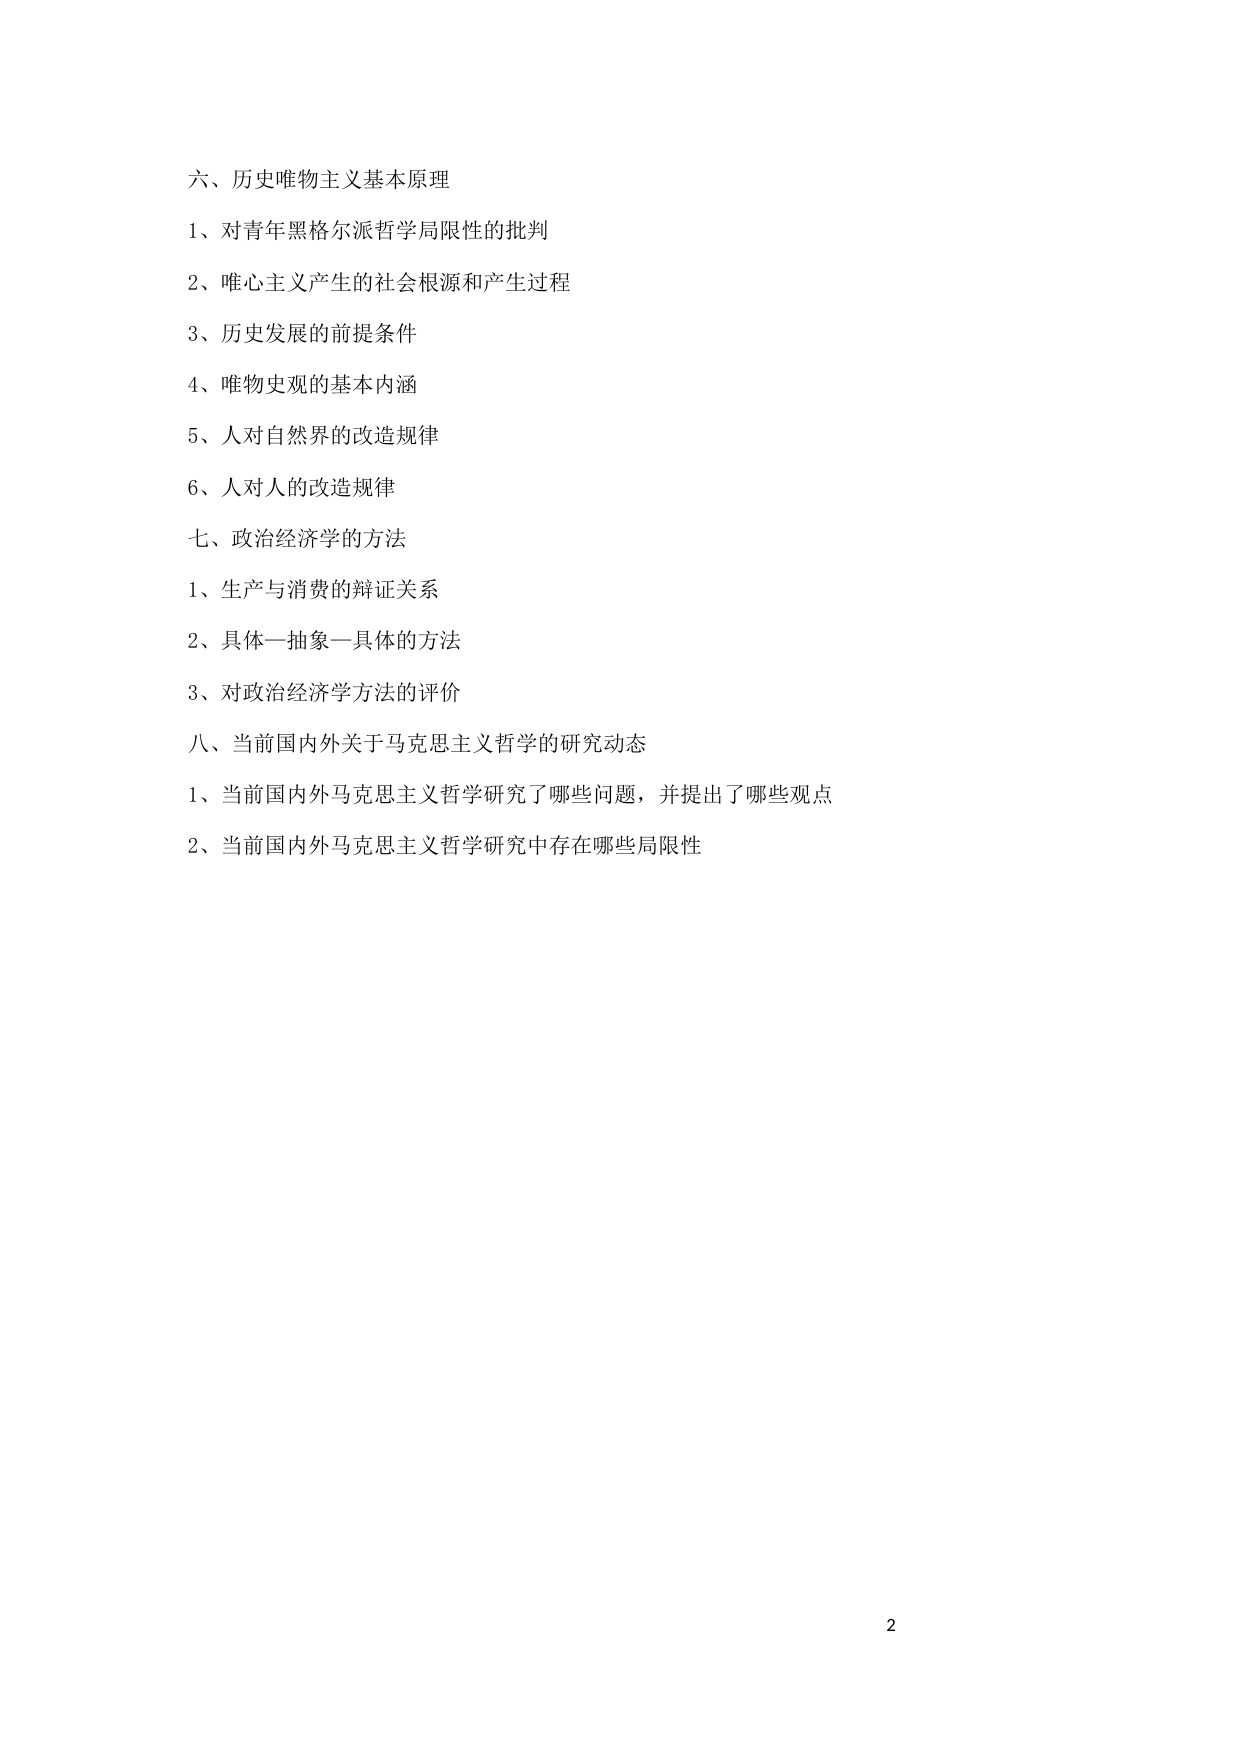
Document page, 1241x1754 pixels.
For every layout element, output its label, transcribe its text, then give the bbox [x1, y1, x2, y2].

text 2、当前国内外马克思主义哲学研究中存在哪些局限性 [187, 828, 1053, 861]
text 3、历史发展的前提条件 [187, 316, 1053, 348]
text 六、历史唯物主义基本原理 [187, 162, 1053, 194]
text 1、当前国内外马克思主义哲学研究了哪些问题，并提出了哪些观点 [187, 777, 1053, 809]
text 2、唯心主义产生的社会根源和产生过程 [187, 264, 1053, 297]
text 1、生产与消费的辩证关系 [187, 572, 1053, 604]
text 6、人对人的改造规律 [187, 469, 1053, 502]
text 七、政治经济学的方法 [187, 521, 1053, 553]
text 4、唯物史观的基本内涵 [187, 367, 1053, 399]
text 3、对政治经济学方法的评价 [187, 674, 1053, 707]
text 2、具体—抽象—具体的方法 [187, 623, 1053, 656]
text 5、人对自然界的改造规律 [187, 418, 1053, 451]
text 1、对青年黑格尔派哲学局限性的批判 [187, 213, 1053, 246]
text 八、当前国内外关于马克思主义哲学的研究动态 [187, 726, 1053, 758]
